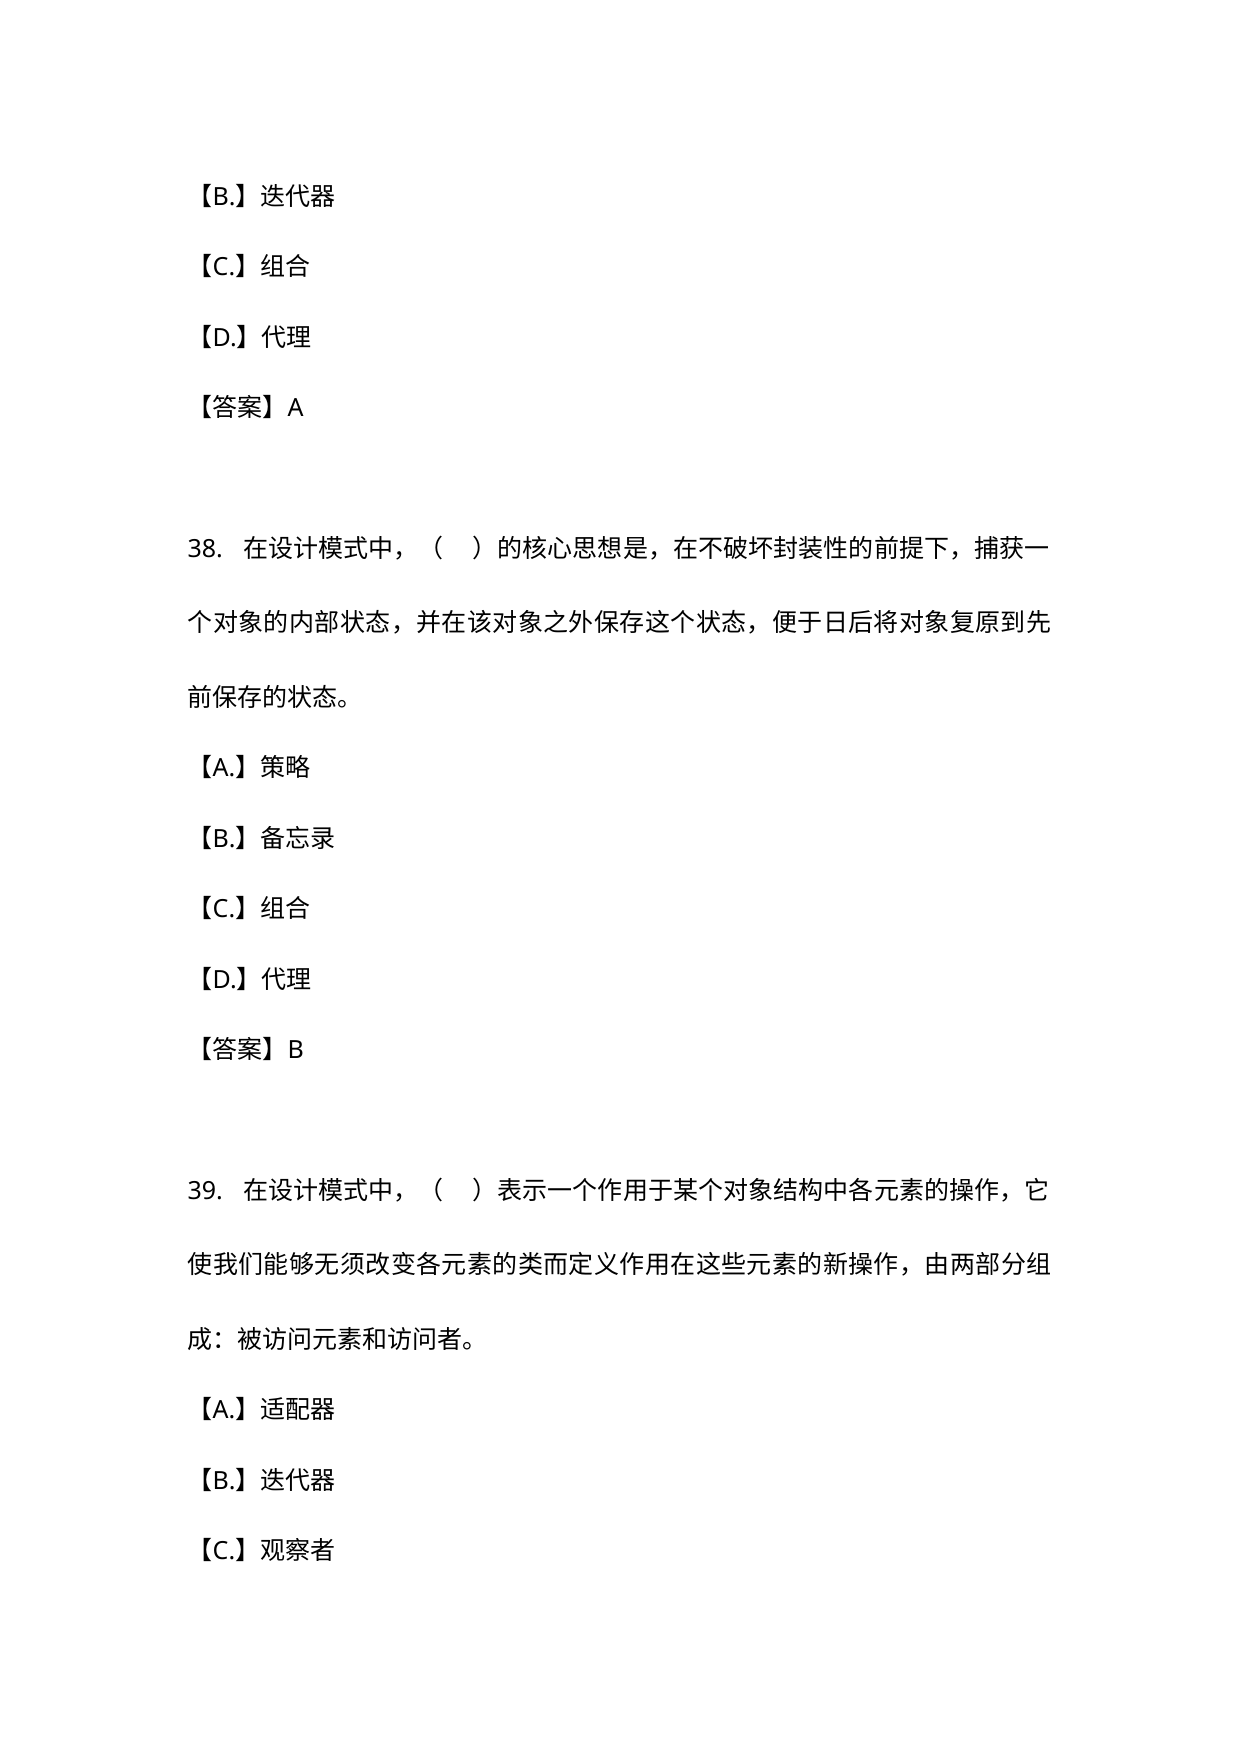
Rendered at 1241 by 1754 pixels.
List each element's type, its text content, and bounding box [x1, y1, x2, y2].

text 【C.】组合 [187, 874, 1053, 939]
text 【D.】代理 [187, 303, 1053, 368]
text 【B.】备忘录 [187, 804, 1053, 869]
text 【C.】组合 [187, 232, 1053, 297]
list 在设计模式中，（ ）的核心思想是，在不破坏封装性的前提下，捕获一个对象的内部状态，并在该对象之外保存这个状态，便于日后将对象复原到先前保存的状态。 [187, 514, 1053, 728]
text 【B.】迭代器 [187, 1446, 1053, 1511]
text 【答案】A [187, 373, 1053, 438]
text 【D.】代理 [187, 945, 1053, 1010]
text 【C.】观察者 [187, 1516, 1053, 1581]
text 【A.】策略 [187, 733, 1053, 798]
text 【A.】适配器 [187, 1376, 1053, 1441]
text 【B.】迭代器 [187, 162, 1053, 227]
list 在设计模式中，（ ）表示一个作用于某个对象结构中各元素的操作，它使我们能够无须改变各元素的类而定义作用在这些元素的新操作，由两部分组成：被访问元素和访问者。 [187, 1156, 1053, 1370]
text 【答案】B [187, 1015, 1053, 1080]
